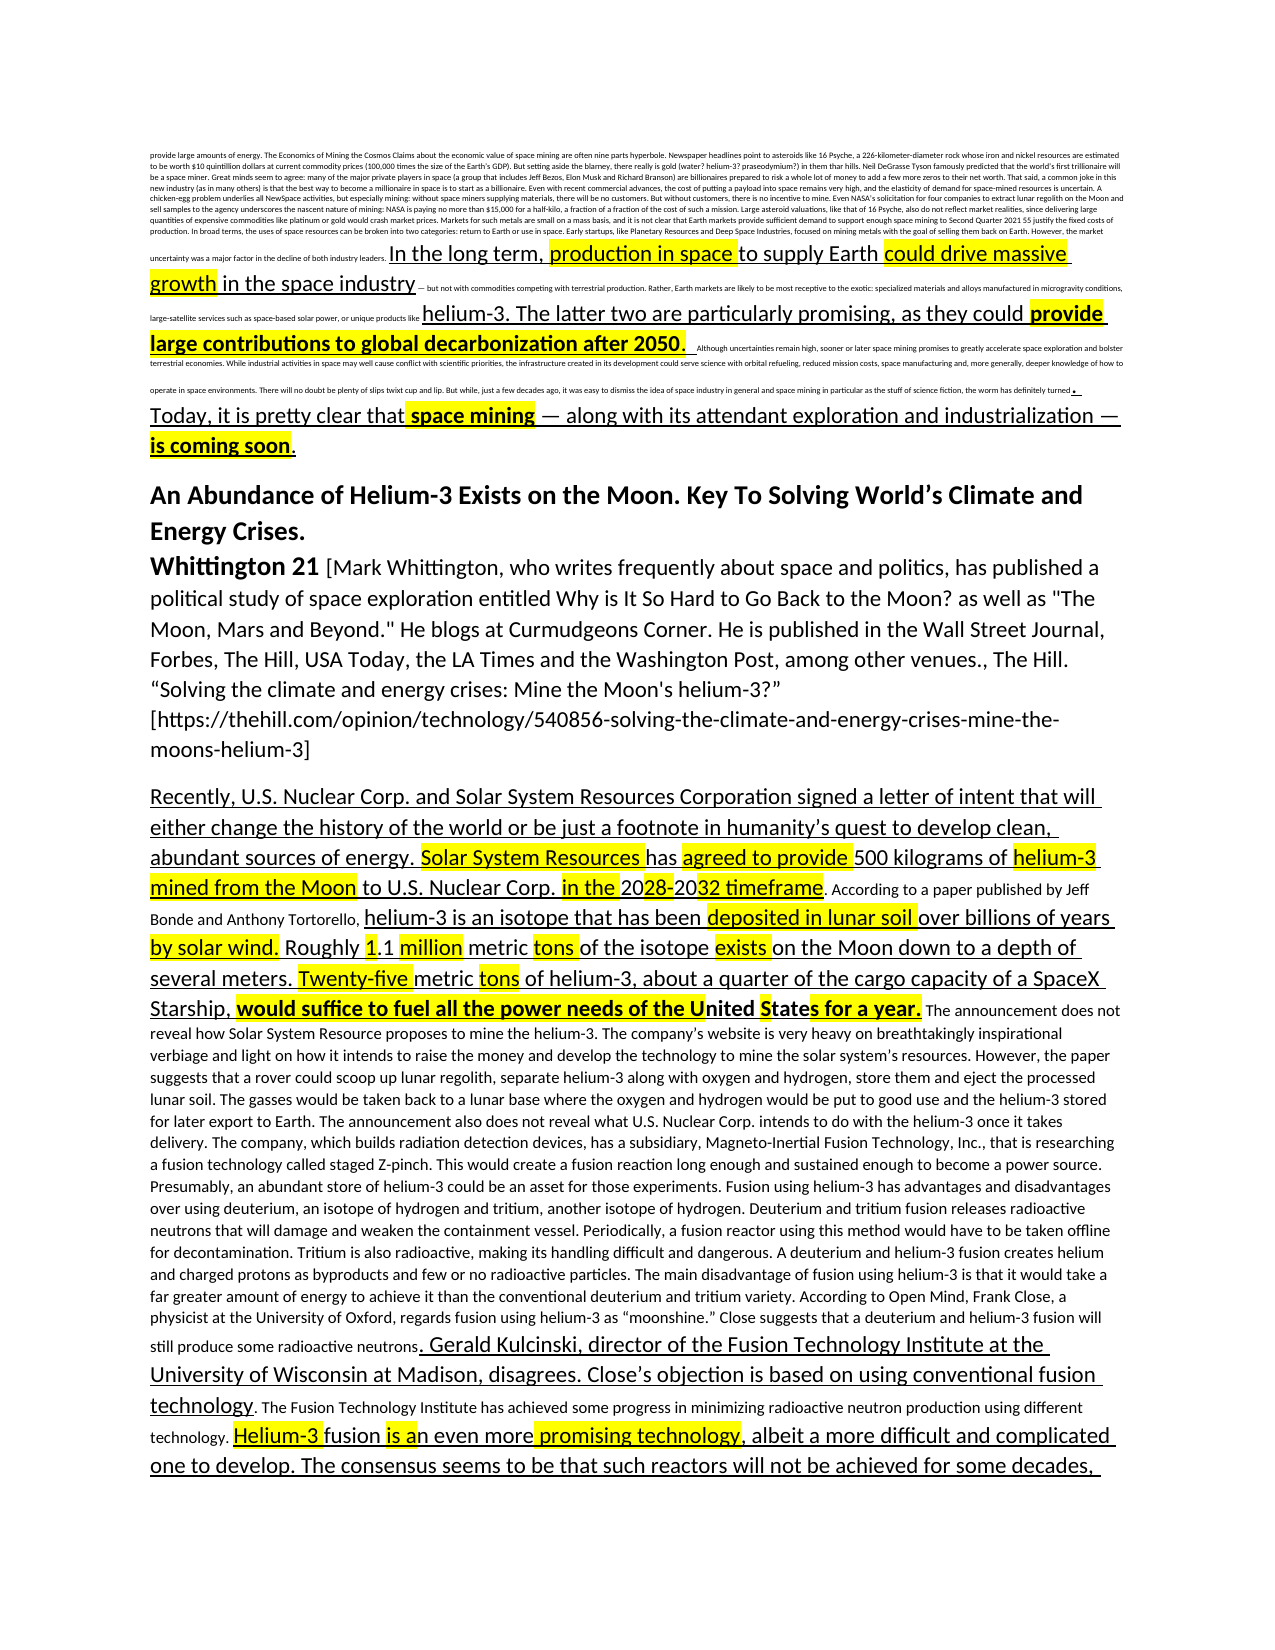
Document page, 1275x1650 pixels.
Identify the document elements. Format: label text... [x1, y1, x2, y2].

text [150, 782, 1125, 1479]
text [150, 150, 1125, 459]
subtitle An Abundance of Helium-3 Exists on the Moon. Key To Solving World’s Climate and Energy Crises. [150, 478, 1125, 547]
text Whittington 21 [Mark Whittington, who writes frequently about space and politics, has published a political study of space exploration entitled Why is It So Hard to Go Back to the Moon? as well as "The Moon, Mars and Beyond." He blogs at Curmudgeons Corner. He is published in the Wall Street Journal, Forbes, The Hill, USA Today, the LA Times and the Washington Post, among other venues., The Hill. “Solving the climate and energy crises: Mine the Moon's helium-3?” [https://thehill.com/opinion/technology/540856-solving-the-climate-and-energy-crises-mine-the-moons-helium-3] [150, 549, 1125, 763]
